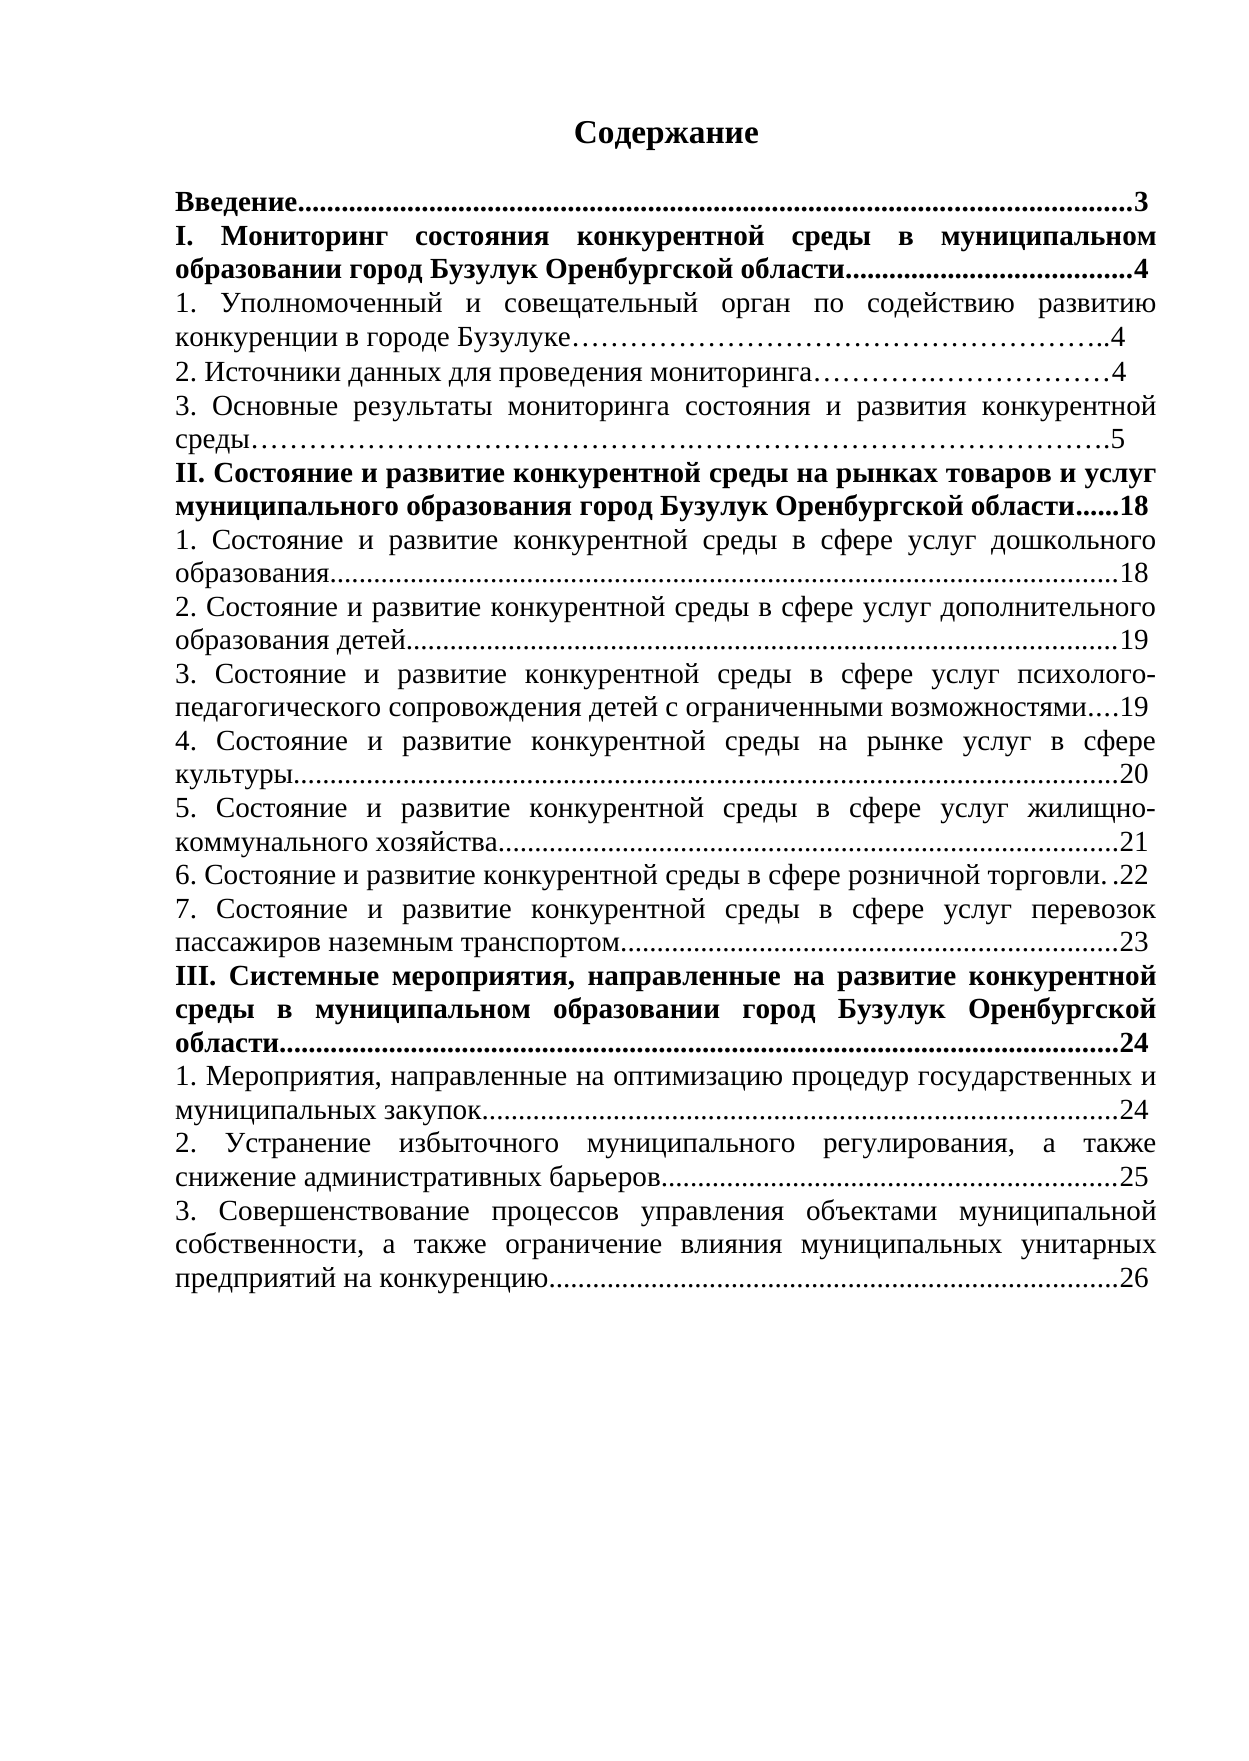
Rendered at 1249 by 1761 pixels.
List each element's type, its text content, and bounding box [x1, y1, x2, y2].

text 1. Мероприятия, направленные на оптимизацию процедур государственных и муниципальных закупок 24 [175, 1058, 1157, 1126]
text 2. Источники данных для проведения мониторинга………….………………4 [175, 354, 1157, 388]
text 5. Состояние и развитие конкурентной среды в сфере услуг жилищно-коммунального хозяйства 21 [175, 790, 1157, 857]
text Введение 3 [175, 184, 1157, 218]
text Содержание [175, 112, 1157, 151]
text 2. Устранение избыточного муниципального регулирования, а также снижение административных барьеров 25 [175, 1126, 1157, 1193]
text 6. Состояние и развитие конкурентной среды в сфере розничной торговли 22 [175, 857, 1157, 891]
text 4. Состояние и развитие конкурентной среды на рынке услуг в сфере культуры 20 [175, 723, 1157, 790]
text III. Системные мероприятия, направленные на развитие конкурентной среды в муниципальном образовании город Бузулук Оренбургской области 24 [175, 958, 1157, 1058]
text 3. Основные результаты мониторинга состояния и развития конкурентной среды……………………………………….…………………………………….5 [175, 388, 1157, 455]
text 2. Состояние и развитие конкурентной среды в сфере услуг дополнительного образования детей 19 [175, 589, 1157, 656]
text II. Состояние и развитие конкурентной среды на рынках товаров и услуг муниципального образования город Бузулук Оренбургской области 18 [175, 455, 1157, 522]
text 3. Совершенствование процессов управления объектами муниципальной собственности, а также ограничение влияния муниципальных унитарных предприятий на конкуренцию 26 [175, 1193, 1157, 1293]
text I. Мониторинг состояния конкурентной среды в муниципальном образовании город Бузулук Оренбургской области 4 [175, 218, 1157, 285]
text 1. Состояние и развитие конкурентной среды в сфере услуг дошкольного образования 18 [175, 522, 1157, 589]
text 3. Состояние и развитие конкурентной среды в сфере услуг психолого-педагогического сопровождения детей с ограниченными возможностями 19 [175, 656, 1157, 723]
text 1. Уполномоченный и совещательный орган по содействию развитию конкуренции в городе Бузулуке………………………………………………..4 [175, 285, 1157, 354]
text 7. Состояние и развитие конкурентной среды в сфере услуг перевозок пассажиров наземным транспортом 23 [175, 891, 1157, 958]
